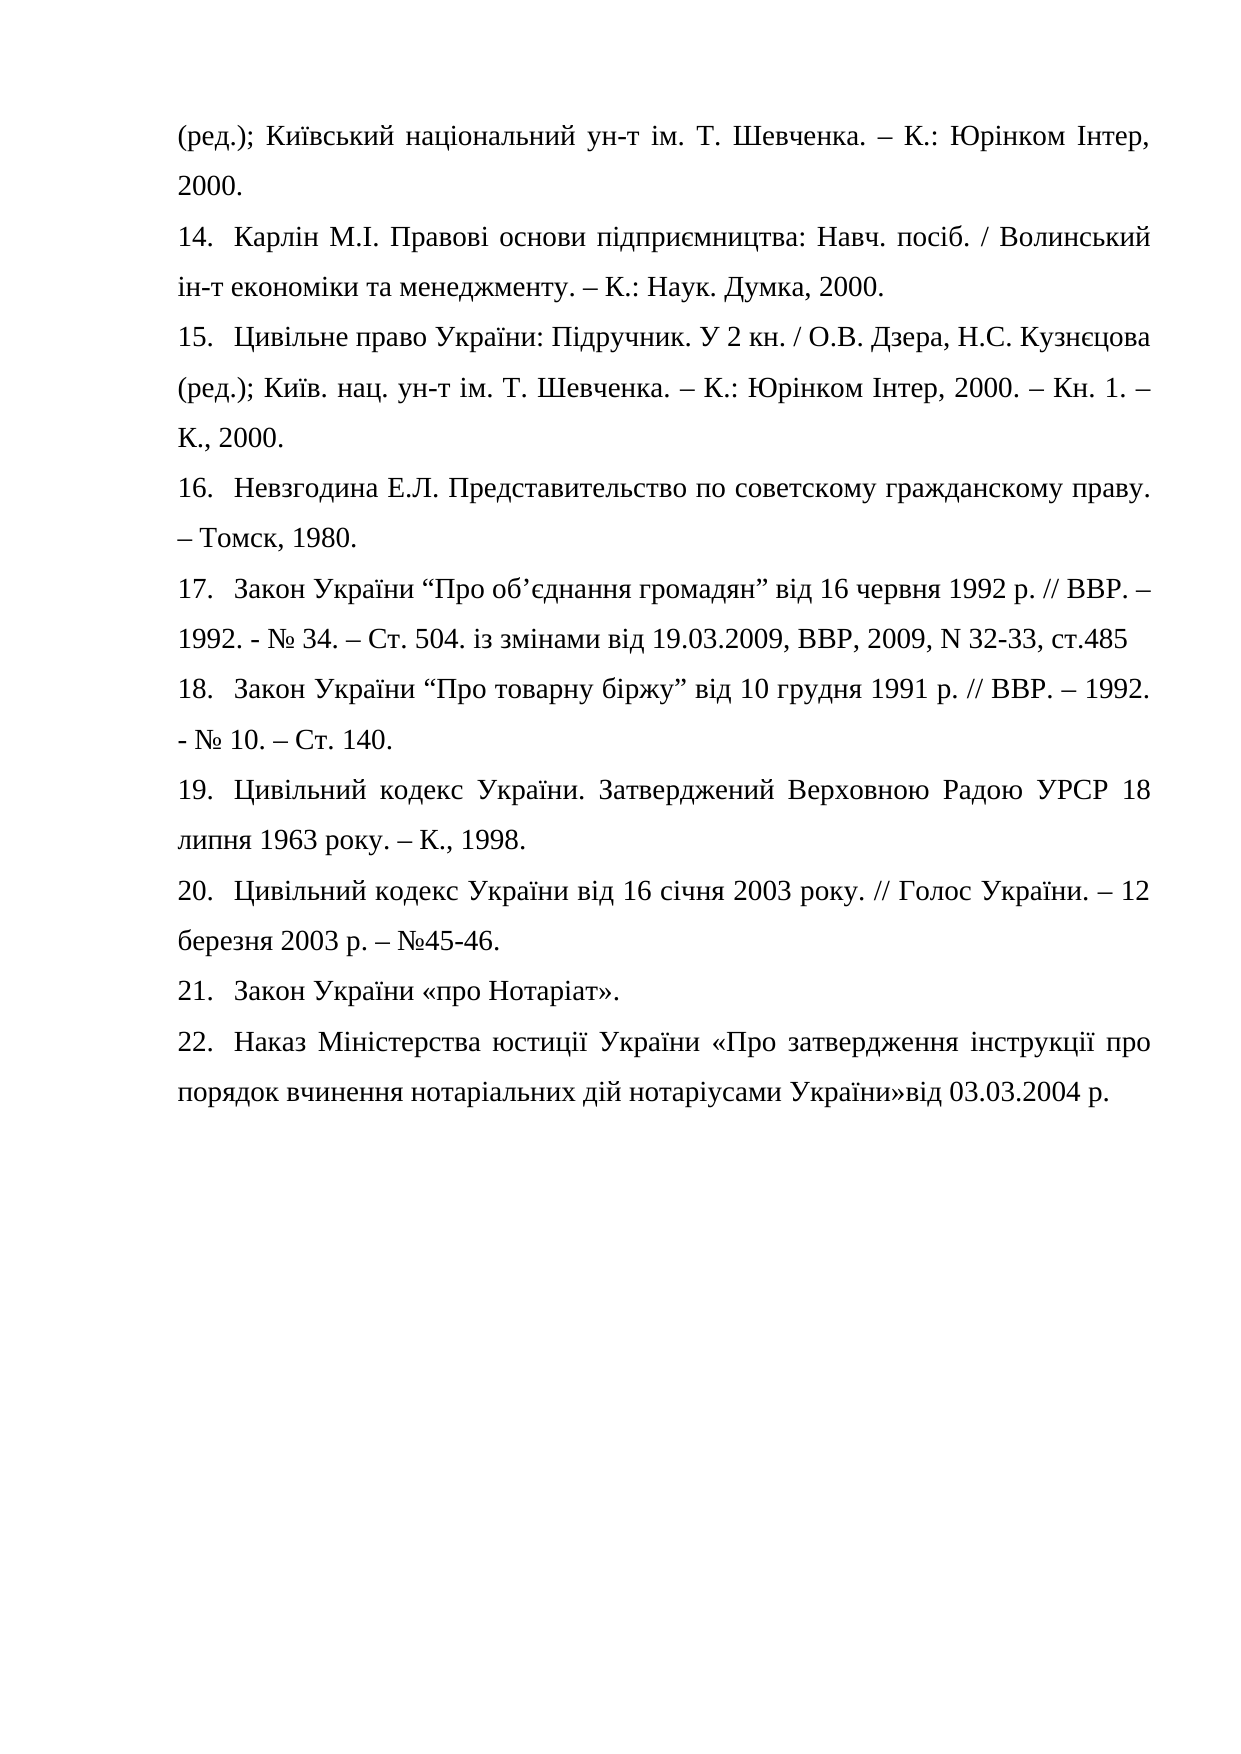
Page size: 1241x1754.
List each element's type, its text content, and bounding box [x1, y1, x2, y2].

list Закон України «про Нотаріат». [177, 973, 1152, 1007]
list Невзгодина Е.Л. Представительство по советскому гражданскому праву. – Томск, 1980. [177, 470, 1152, 554]
list Карлін М.І. Правові основи підприємництва: Навч. посіб. / Волинський ін-т економіки та менеджменту. – К.: Наук. Думка, 2000. [177, 219, 1152, 303]
list Закон України “Про товарну біржу” від 10 грудня 1991 р. // ВВР. – 1992. - № 10. – Ст. 140. [177, 672, 1152, 755]
list Цивільний кодекс України. Затверджений Верховною Радою УРСР 18 липня 1963 року. – К., 1998. [177, 772, 1152, 856]
list Наказ Міністерства юстиції України «Про затвердження інструкції про порядок вчинення нотаріальних дій нотаріусами України»від 03.03.2004 р. [177, 1024, 1152, 1108]
list Закон України “Про об’єднання громадян” від 16 червня 1992 р. // ВВР. – 1992. - № 34. – Ст. 504. із змінами від 19.03.2009, ВВР, 2009, N 32-33, ст.485 [177, 571, 1152, 655]
list Цивільне право України: Підручник. У 2 кн. / О.В. Дзера, Н.С. Кузнєцова (ред.); Київ. нац. ун-т ім. Т. Шевченка. – К.: Юрінком Інтер, 2000. – Кн. 1. – К., 2000. [177, 319, 1152, 453]
list Цивільний кодекс України від 16 січня 2003 року. // Голос України. – 12 березня 2003 р. – №45-46. [177, 873, 1152, 957]
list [177, 118, 1152, 202]
